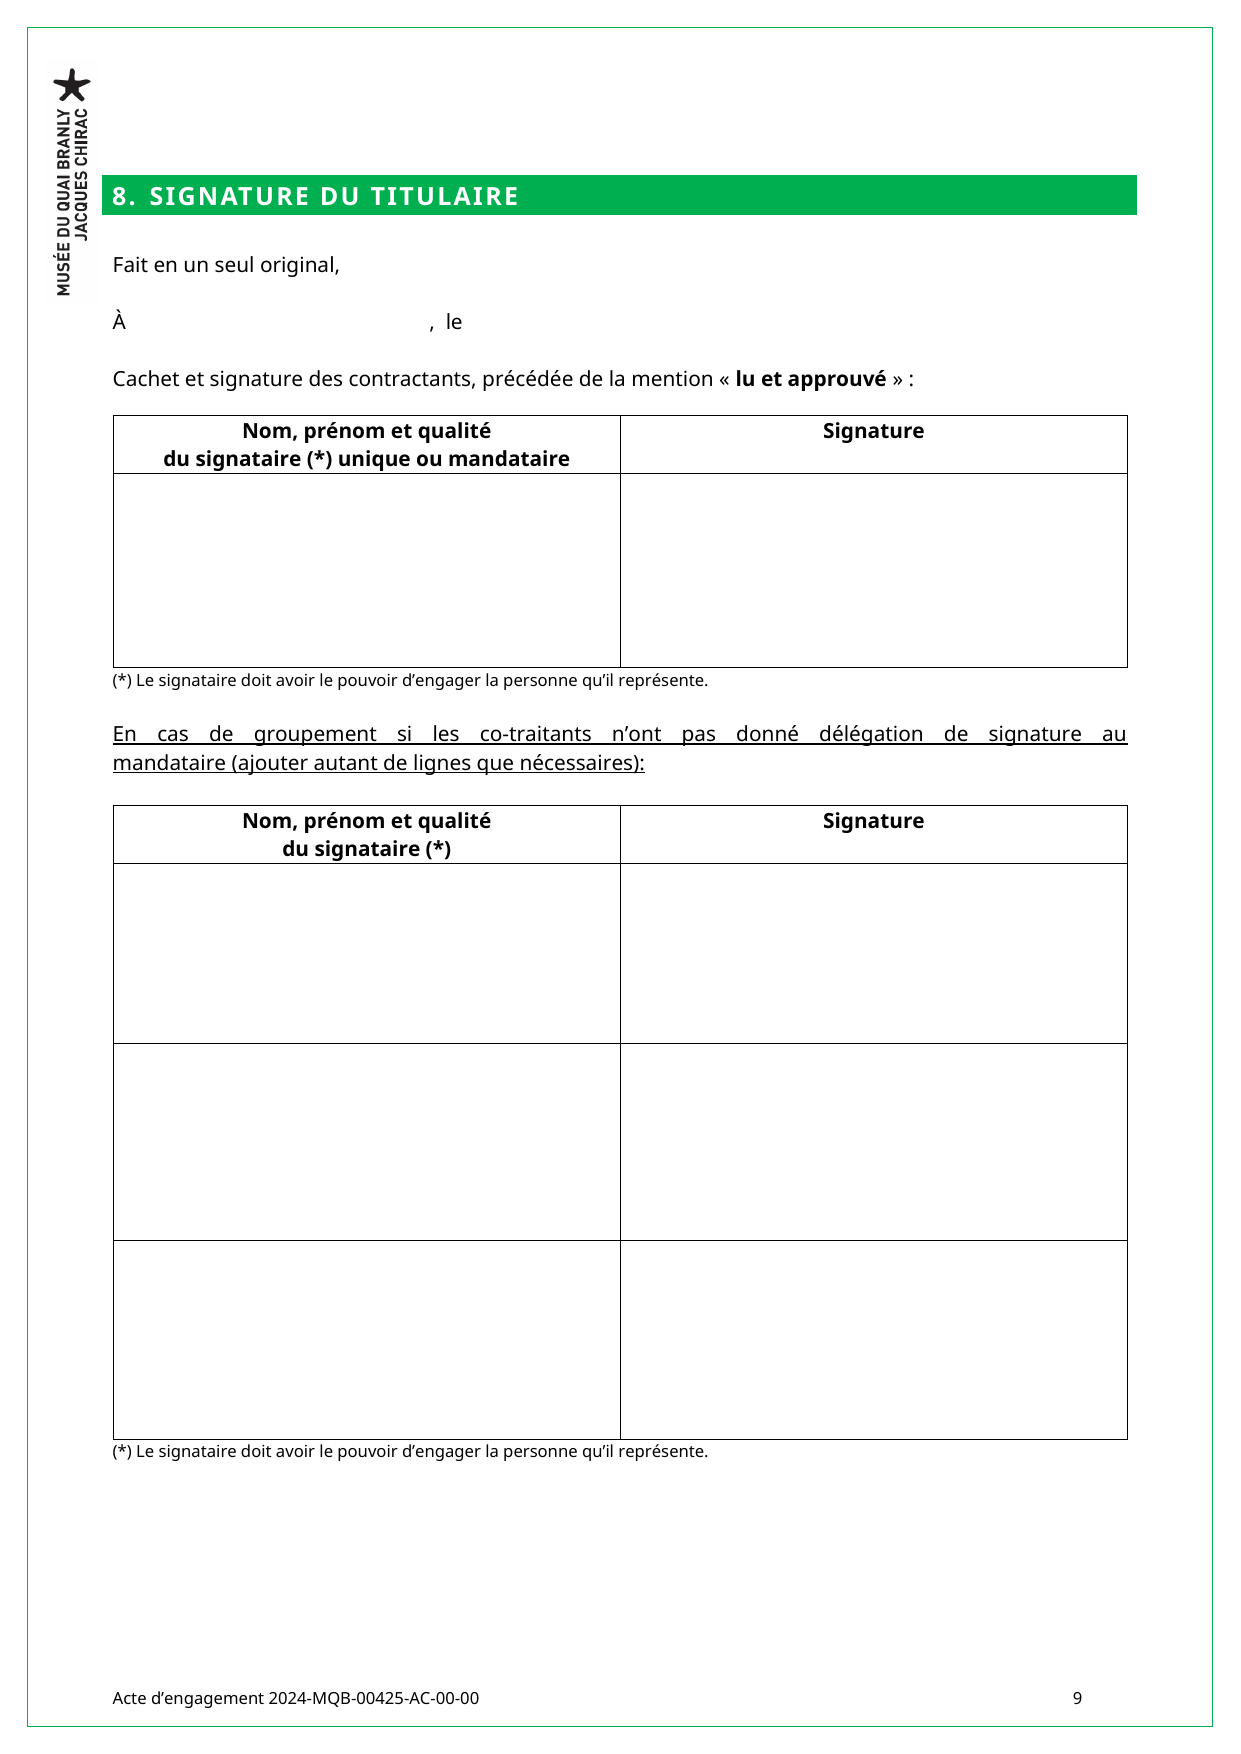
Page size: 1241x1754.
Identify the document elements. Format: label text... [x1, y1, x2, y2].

table_cell [114, 474, 620, 667]
table_header Nom, prénom et qualité du signataire (*) [114, 806, 620, 863]
table_cell [621, 1241, 1127, 1439]
text Fait en un seul original, [112, 250, 1128, 278]
table_cell [114, 1241, 620, 1439]
table_cell [114, 864, 620, 1042]
table_cell [114, 1044, 620, 1240]
text (*) Le signataire doit avoir le pouvoir d’engager la personne qu’il représente. [112, 1440, 1128, 1463]
table_cell [621, 864, 1127, 1042]
text (*) Le signataire doit avoir le pouvoir d’engager la personne qu’il représente. [112, 668, 1128, 691]
text En cas de groupement si les co-traitants n’ont pas donné délégation de signature au mandataire (ajouter autant de lignes que nécessaires): [112, 744, 1128, 776]
table_cell [621, 474, 1127, 667]
table_header Nom, prénom et qualité du signataire (*) unique ou mandataire [114, 416, 620, 473]
text Cachet et signature des contractants, précédée de la mention « lu et approuvé » : [112, 364, 1128, 392]
text À , le [112, 307, 1128, 335]
table_header Signature [621, 416, 1127, 473]
table_header Signature [621, 806, 1127, 863]
title Signature du titulaire [104, 176, 1136, 214]
text En cas de groupement si les co-traitants n’ont pas donné délégation de signature au mandataire (ajouter autant de lignes que nécessaires): [112, 719, 1128, 743]
table_cell [621, 1044, 1127, 1240]
